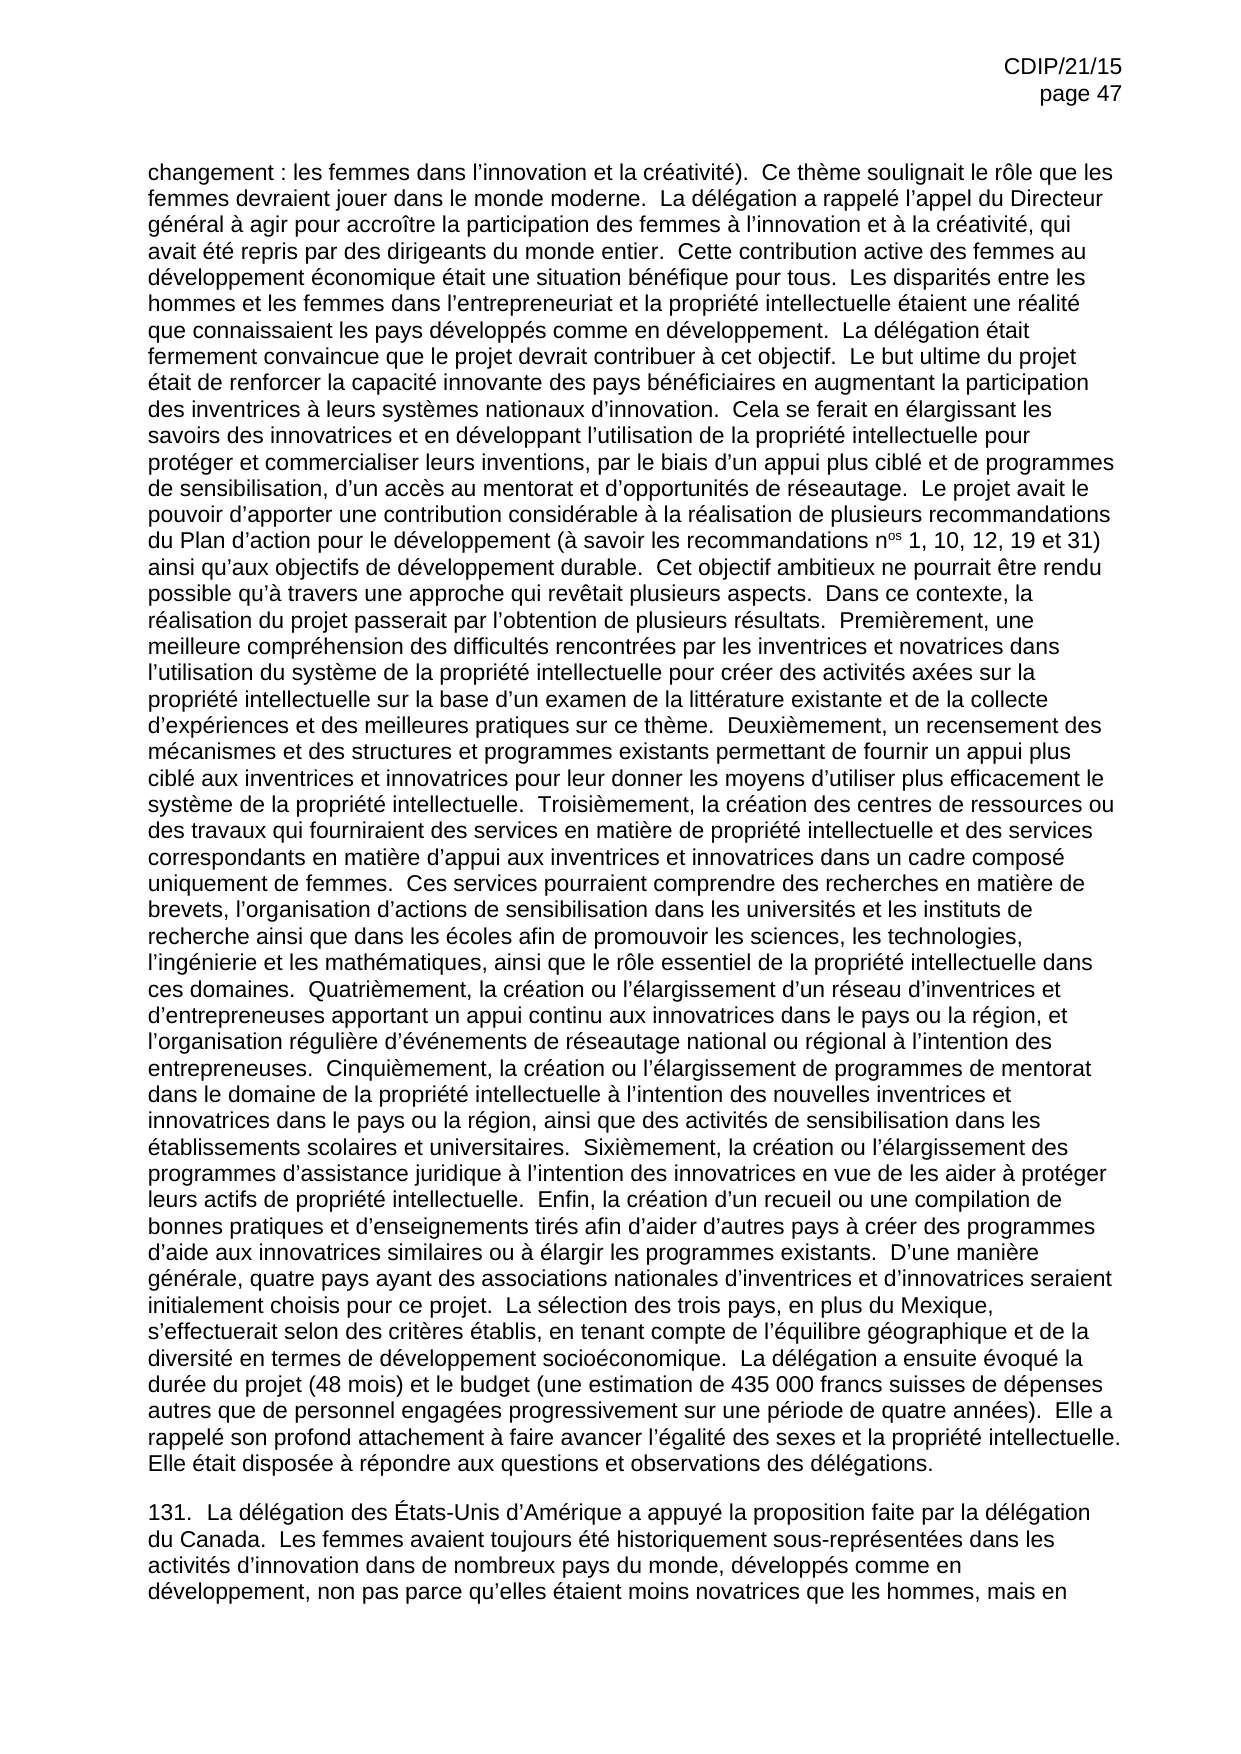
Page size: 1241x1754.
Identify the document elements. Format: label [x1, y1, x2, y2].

text [148, 1499, 1122, 1604]
text [148, 158, 1122, 1476]
